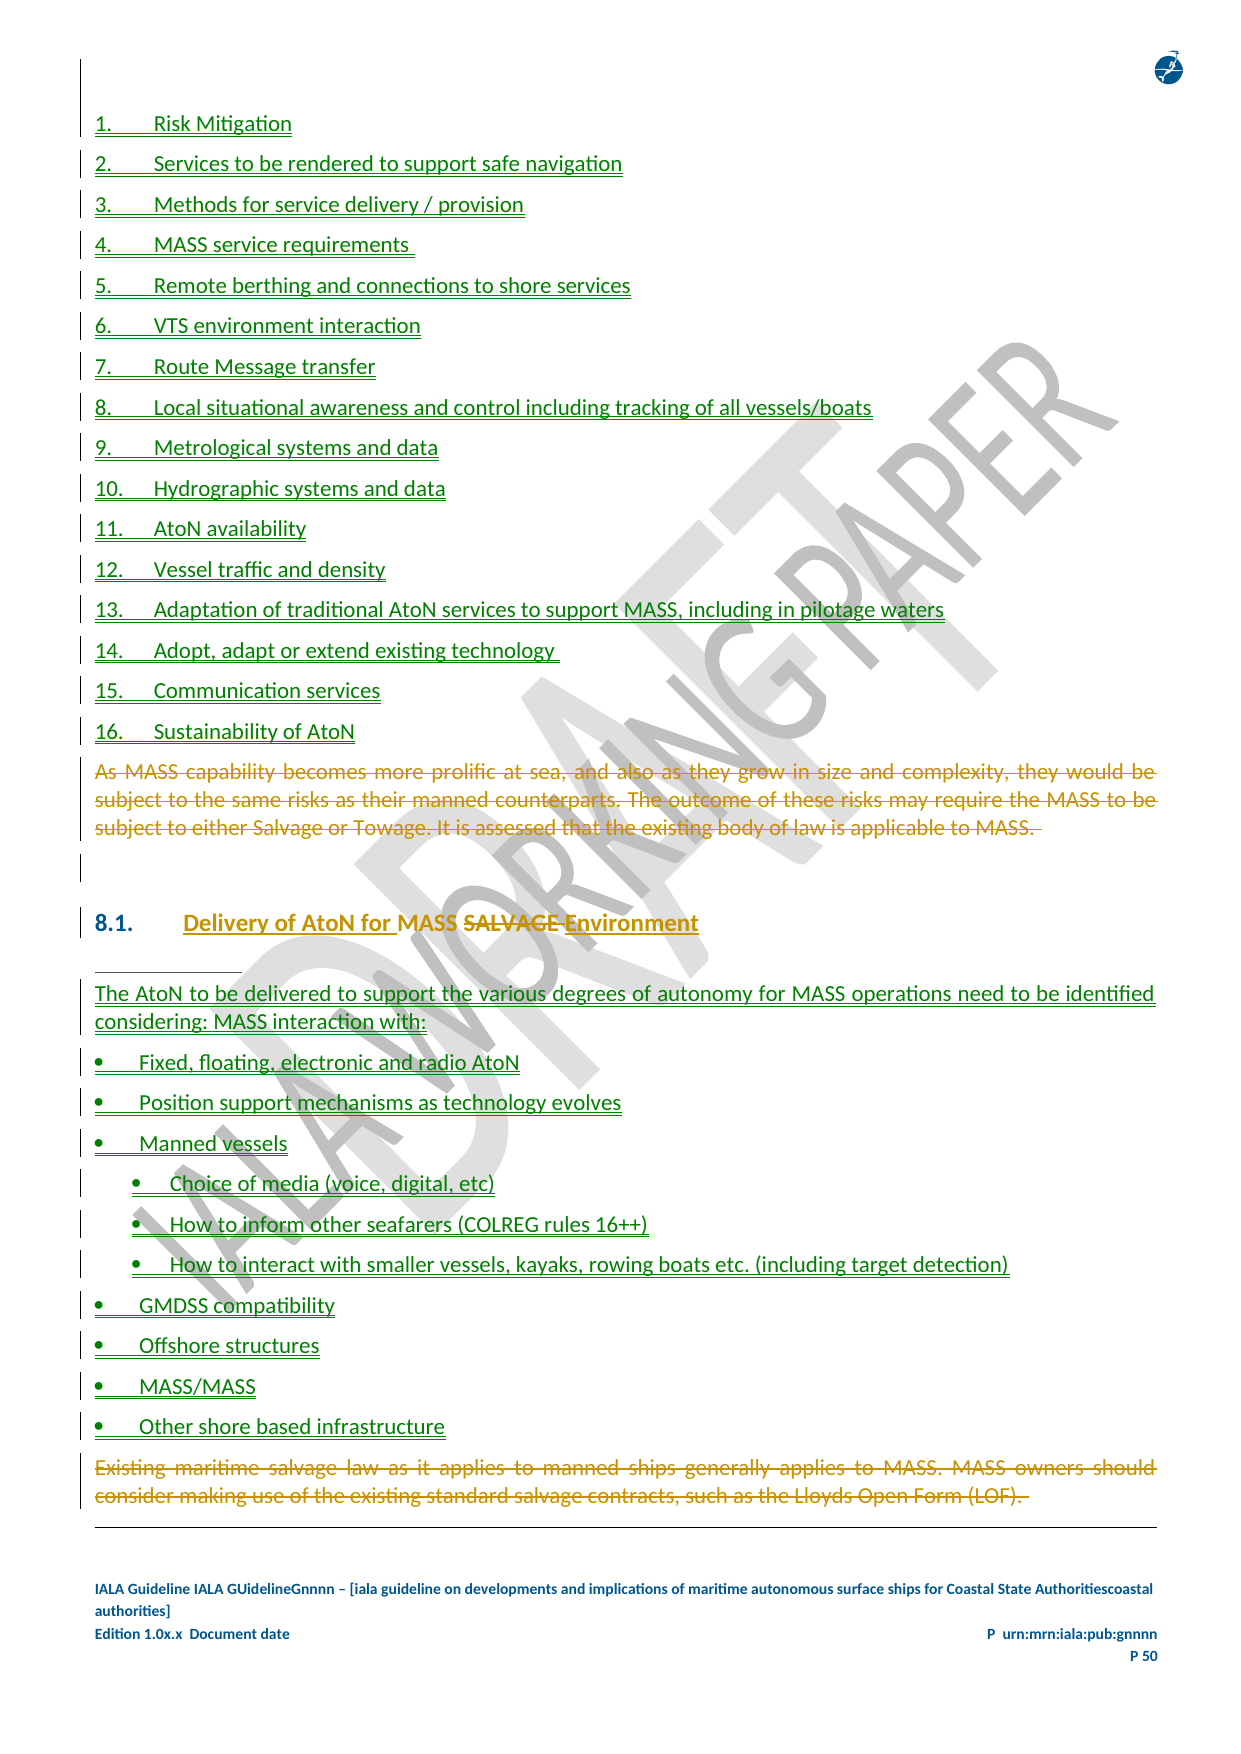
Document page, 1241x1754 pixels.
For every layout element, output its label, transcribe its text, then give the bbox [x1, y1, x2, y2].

picture [1123, 0, 1241, 119]
subtitle MASS [94, 907, 1157, 937]
